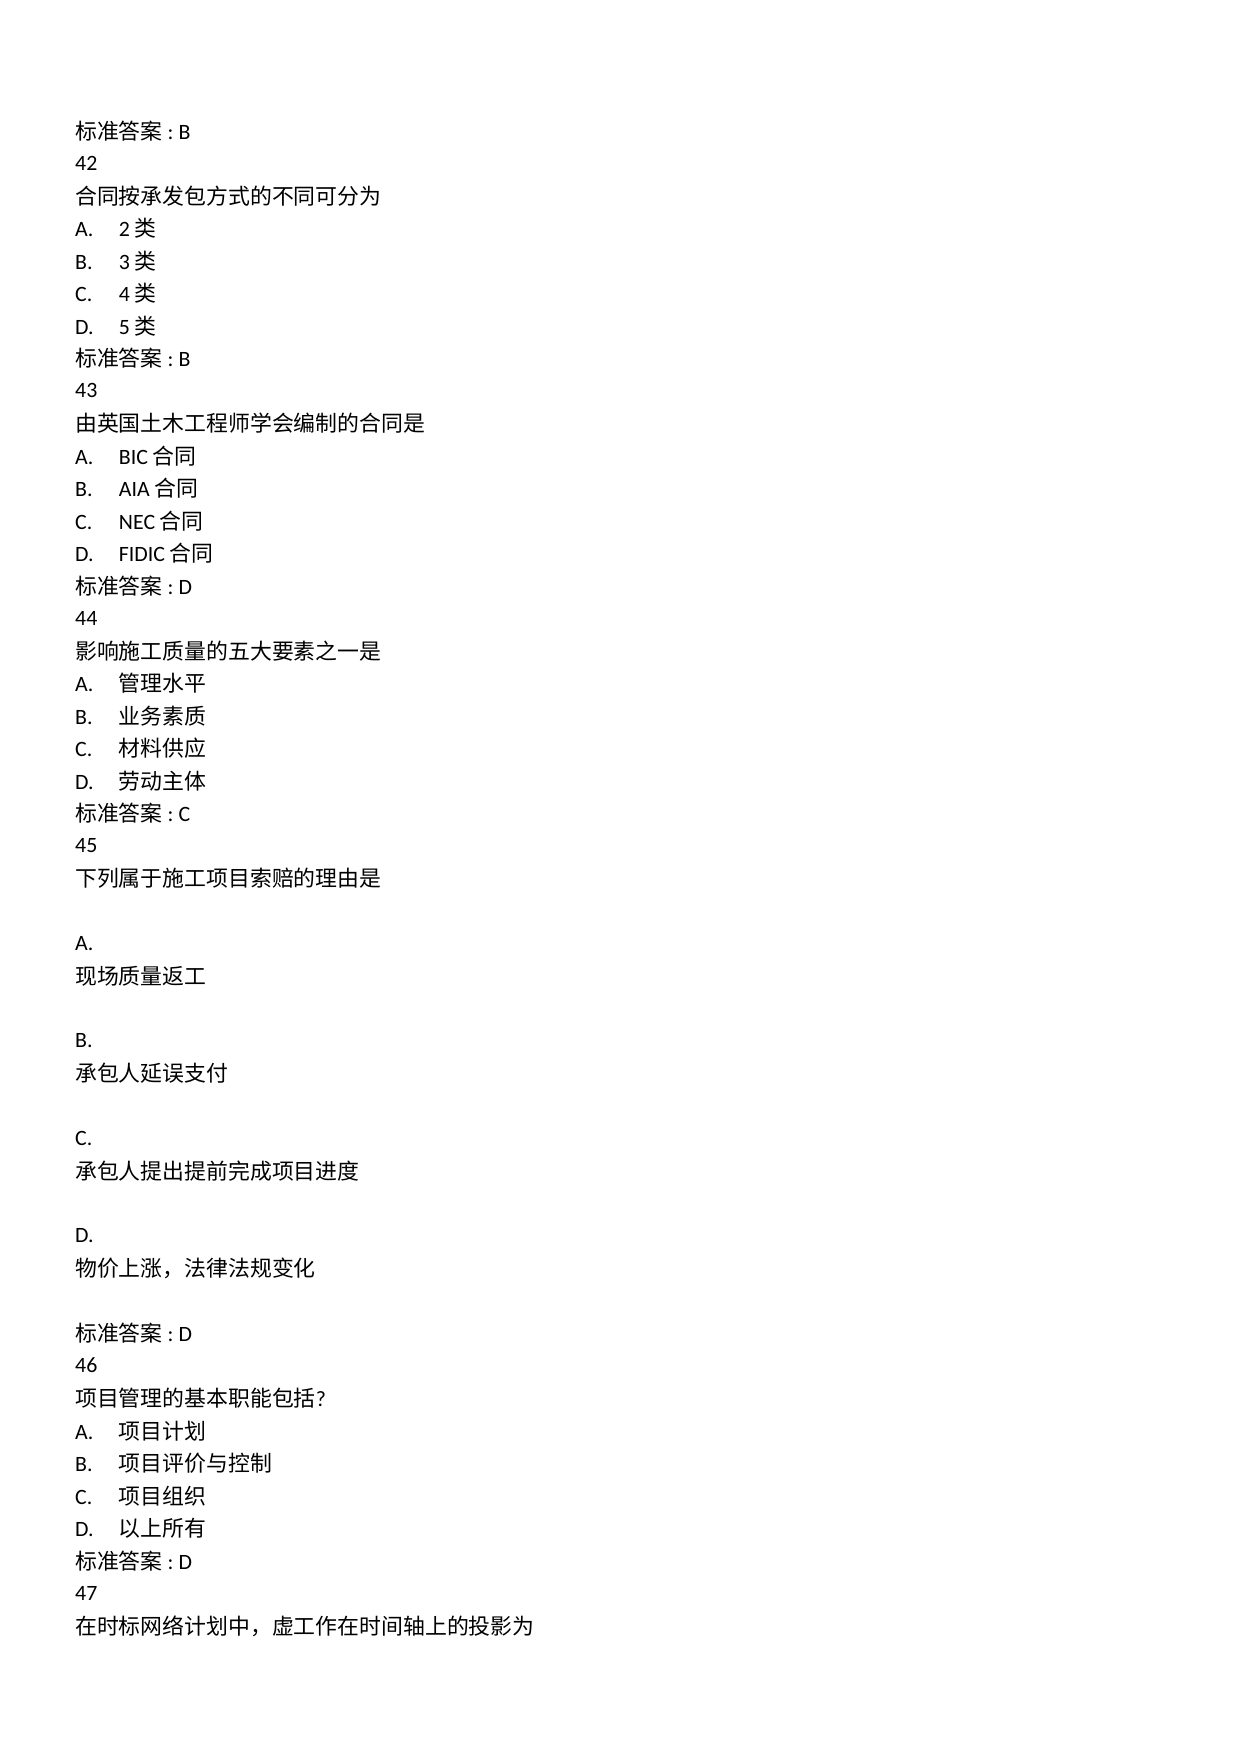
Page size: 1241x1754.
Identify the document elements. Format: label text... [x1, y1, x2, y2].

text C. [75, 1121, 1165, 1153]
text C. 项目组织 [75, 1478, 1165, 1511]
text B. 业务素质 [75, 698, 1165, 731]
text B. 3类 [75, 243, 1165, 276]
text 在时标网络计划中，虚工作在时间轴上的投影为 [75, 1608, 1165, 1641]
text A. 管理水平 [75, 666, 1165, 698]
text 合同按承发包方式的不同可分为 [75, 178, 1165, 211]
text 物价上涨，法律法规变化 [75, 1251, 1165, 1283]
text 42 [75, 146, 1165, 178]
text 标准答案 : D [75, 1316, 1165, 1348]
text 承包人提出提前完成项目进度 [75, 1153, 1165, 1186]
text 标准答案 : D [75, 1543, 1165, 1576]
text A. 2类 [75, 211, 1165, 243]
text C. 4类 [75, 276, 1165, 308]
text 下列属于施工项目索赔的理由是 [75, 861, 1165, 893]
text 项目管理的基本职能包括? [75, 1381, 1165, 1413]
text A. [75, 926, 1165, 958]
text 44 [75, 601, 1165, 633]
text 标准答案 : B [75, 113, 1165, 146]
text D. FIDIC合同 [75, 536, 1165, 568]
text D. 以上所有 [75, 1511, 1165, 1543]
text 45 [75, 828, 1165, 861]
text 标准答案 : C [75, 796, 1165, 828]
text D. 劳动主体 [75, 763, 1165, 796]
text 标准答案 : D [75, 568, 1165, 601]
text 承包人延误支付 [75, 1056, 1165, 1088]
text A. BIC合同 [75, 438, 1165, 471]
text B. 项目评价与控制 [75, 1446, 1165, 1478]
text D. [75, 1218, 1165, 1251]
text 现场质量返工 [75, 958, 1165, 991]
text C. NEC合同 [75, 503, 1165, 536]
text 46 [75, 1348, 1165, 1381]
text C. 材料供应 [75, 731, 1165, 763]
text D. 5类 [75, 308, 1165, 341]
text 43 [75, 373, 1165, 406]
text 影响施工质量的五大要素之一是 [75, 633, 1165, 666]
text B. AIA合同 [75, 471, 1165, 503]
text B. [75, 1023, 1165, 1056]
text 标准答案 : B [75, 341, 1165, 373]
text 由英国土木工程师学会编制的合同是 [75, 406, 1165, 438]
text 47 [75, 1576, 1165, 1608]
text A. 项目计划 [75, 1413, 1165, 1446]
